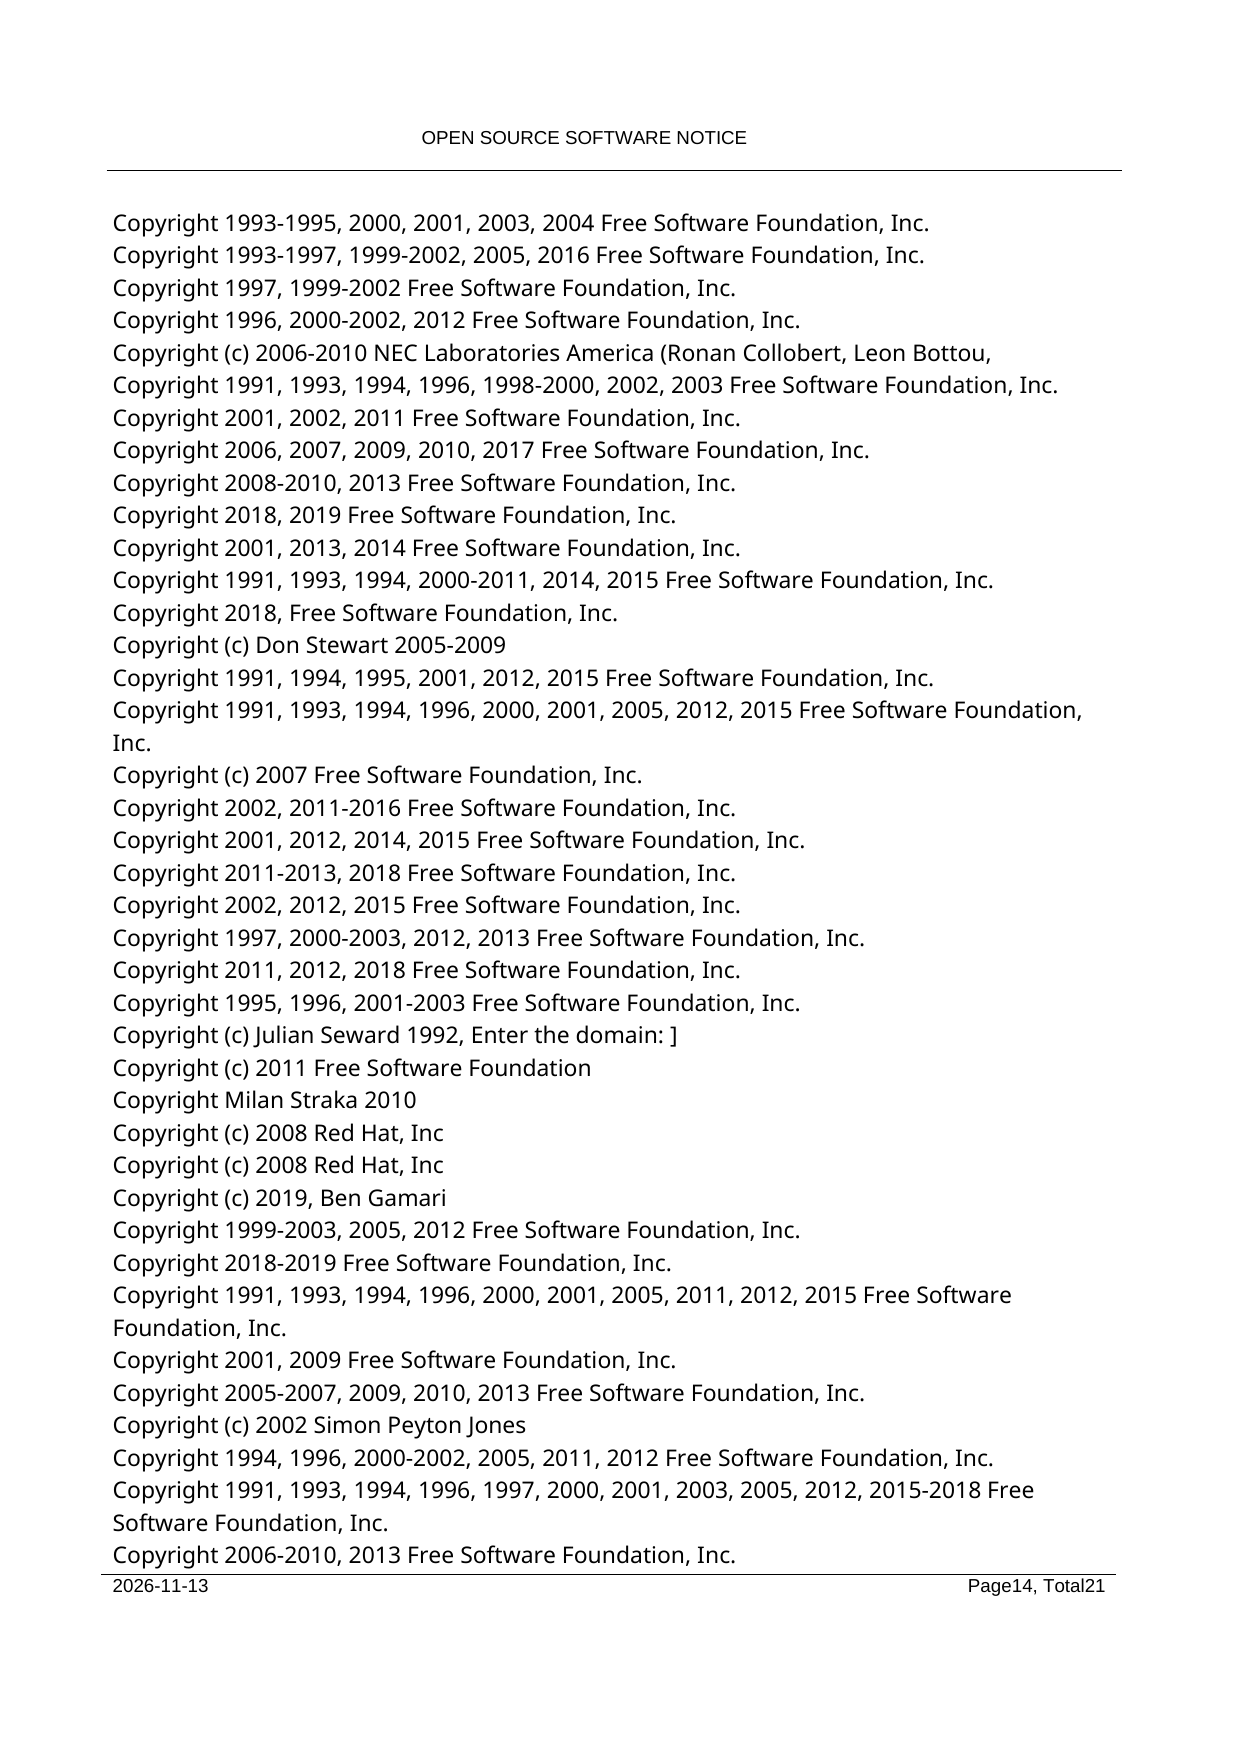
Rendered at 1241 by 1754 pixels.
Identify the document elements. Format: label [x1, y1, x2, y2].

text [112, 206, 1128, 1571]
